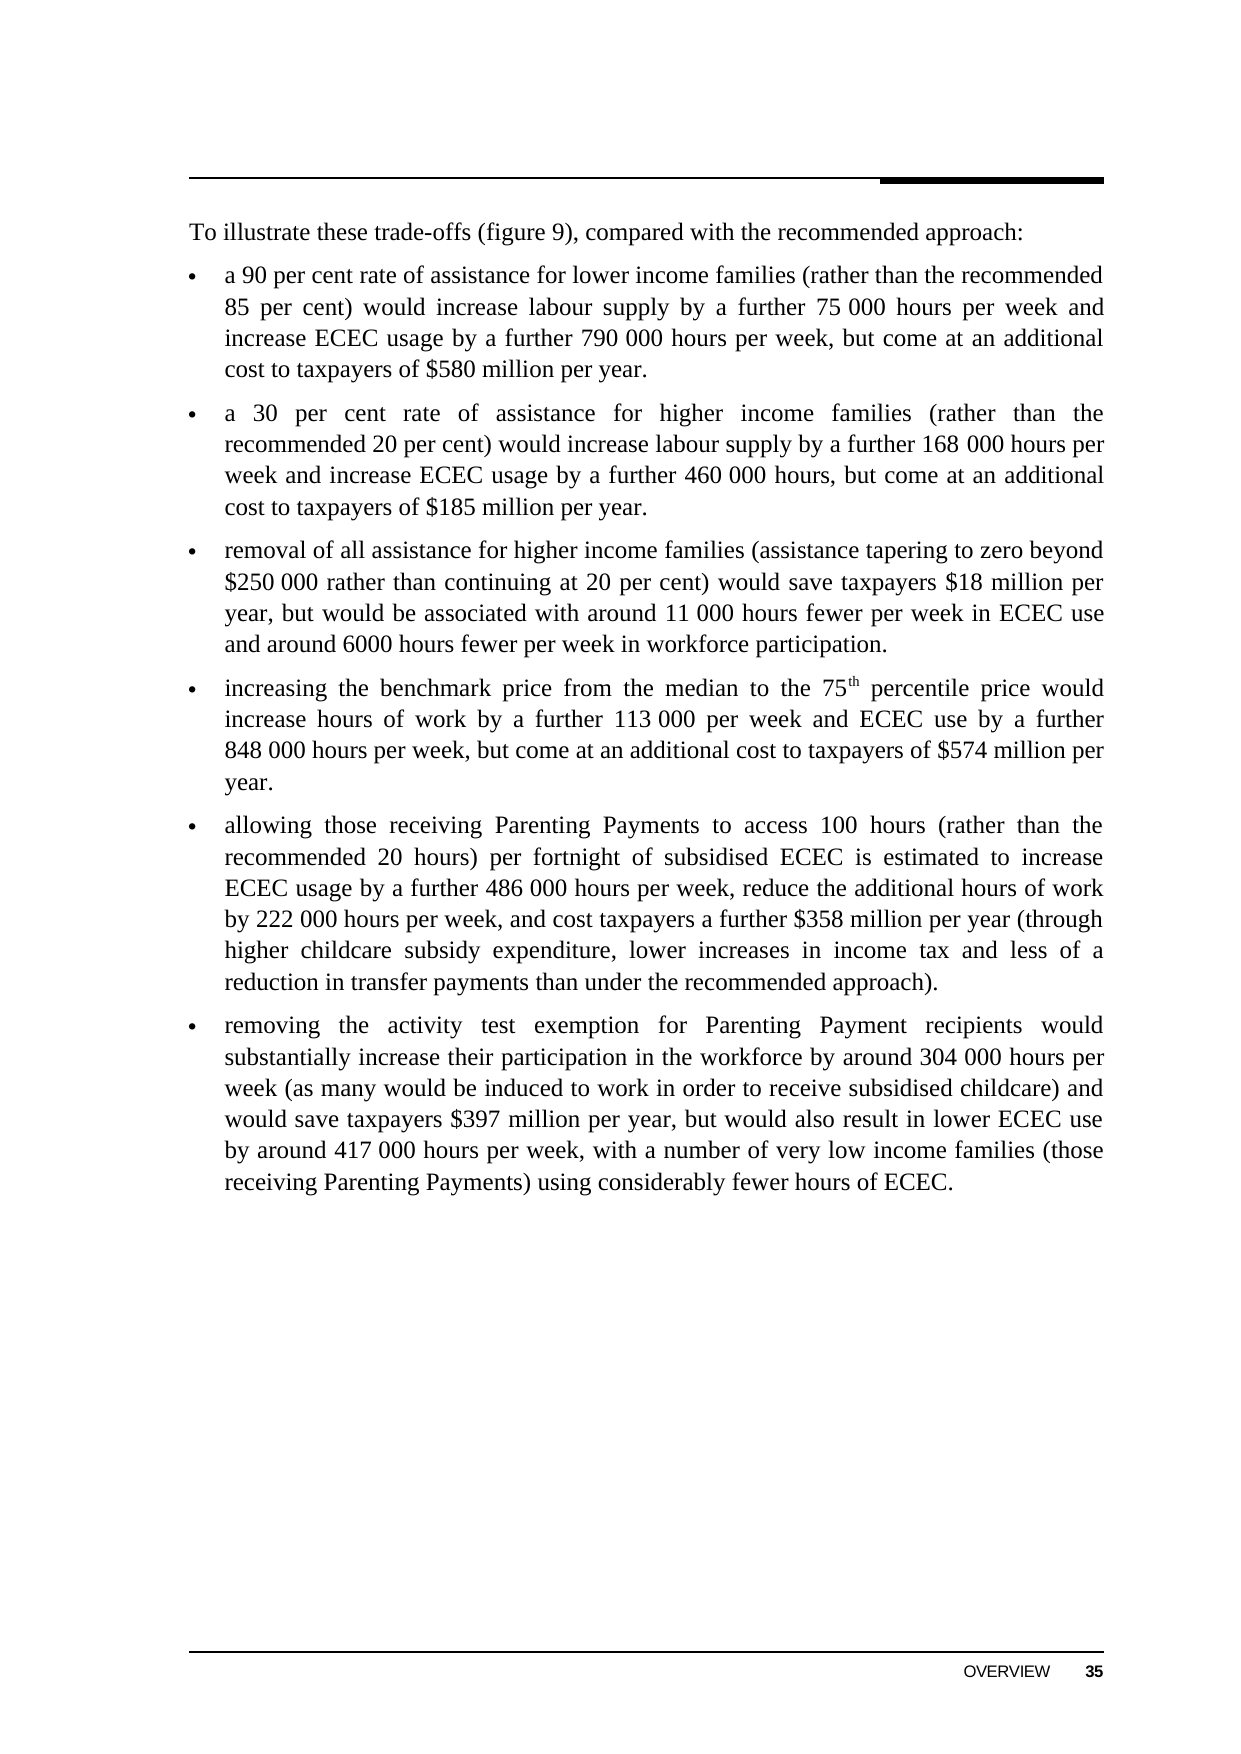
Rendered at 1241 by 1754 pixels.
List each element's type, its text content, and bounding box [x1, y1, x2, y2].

list a 30 per cent rate of assistance for higher income families (rather than the recommended 20 per cent) would increase labour supply by a further 168 000 hours per week and increase ECEC usage by a further 460 000 hours, but come at an additional cost to taxpayers of $185 million per year. [189, 396, 1104, 521]
list removal of all assistance for higher income families (assistance tapering to zero beyond $250 000 rather than continuing at 20 per cent) would save taxpayers $18 million per year, but would be associated with around 11 000 hours fewer per week in ECEC use and around 6000 hours fewer per week in workforce participation. [189, 533, 1104, 658]
list a 90 per cent rate of assistance for lower income families (rather than the recommended 85 per cent) would increase labour supply by a further 75 000 hours per week and increase ECEC usage by a further 790 000 hours per week, but come at an additional cost to taxpayers of $580 million per year. [189, 258, 1104, 383]
text To illustrate these trade-offs (figure 9), compared with the recommended approach: [189, 214, 1104, 246]
list removing the activity test exemption for Parenting Payment recipients would substantially increase their participation in the workforce by around 304 000 hours per week (as many would be induced to work in order to receive subsidised childcare) and would save taxpayers $397 million per year, but would also result in lower ECEC use by around 417 000 hours per week, with a number of very low income families (those receiving Parenting Payments) using considerably fewer hours of ECEC. [189, 1008, 1104, 1196]
list allowing those receiving Parenting Payments to access 100 hours (rather than the recommended 20 hours) per fortnight of subsidised ECEC is estimated to increase ECEC usage by a further 486 000 hours per week, reduce the additional hours of work by 222 000 hours per week, and cost taxpayers a further $358 million per year (through higher childcare subsidy expenditure, lower increases in income tax and less of a reduction in transfer payments than under the recommended approach). [189, 808, 1104, 996]
list increasing the benchmark price from the median to the 75th percentile price would increase hours of work by a further 113 000 per week and ECEC use by a further 848 000 hours per week, but come at an additional cost to taxpayers of $574 million per year. [189, 671, 1104, 796]
